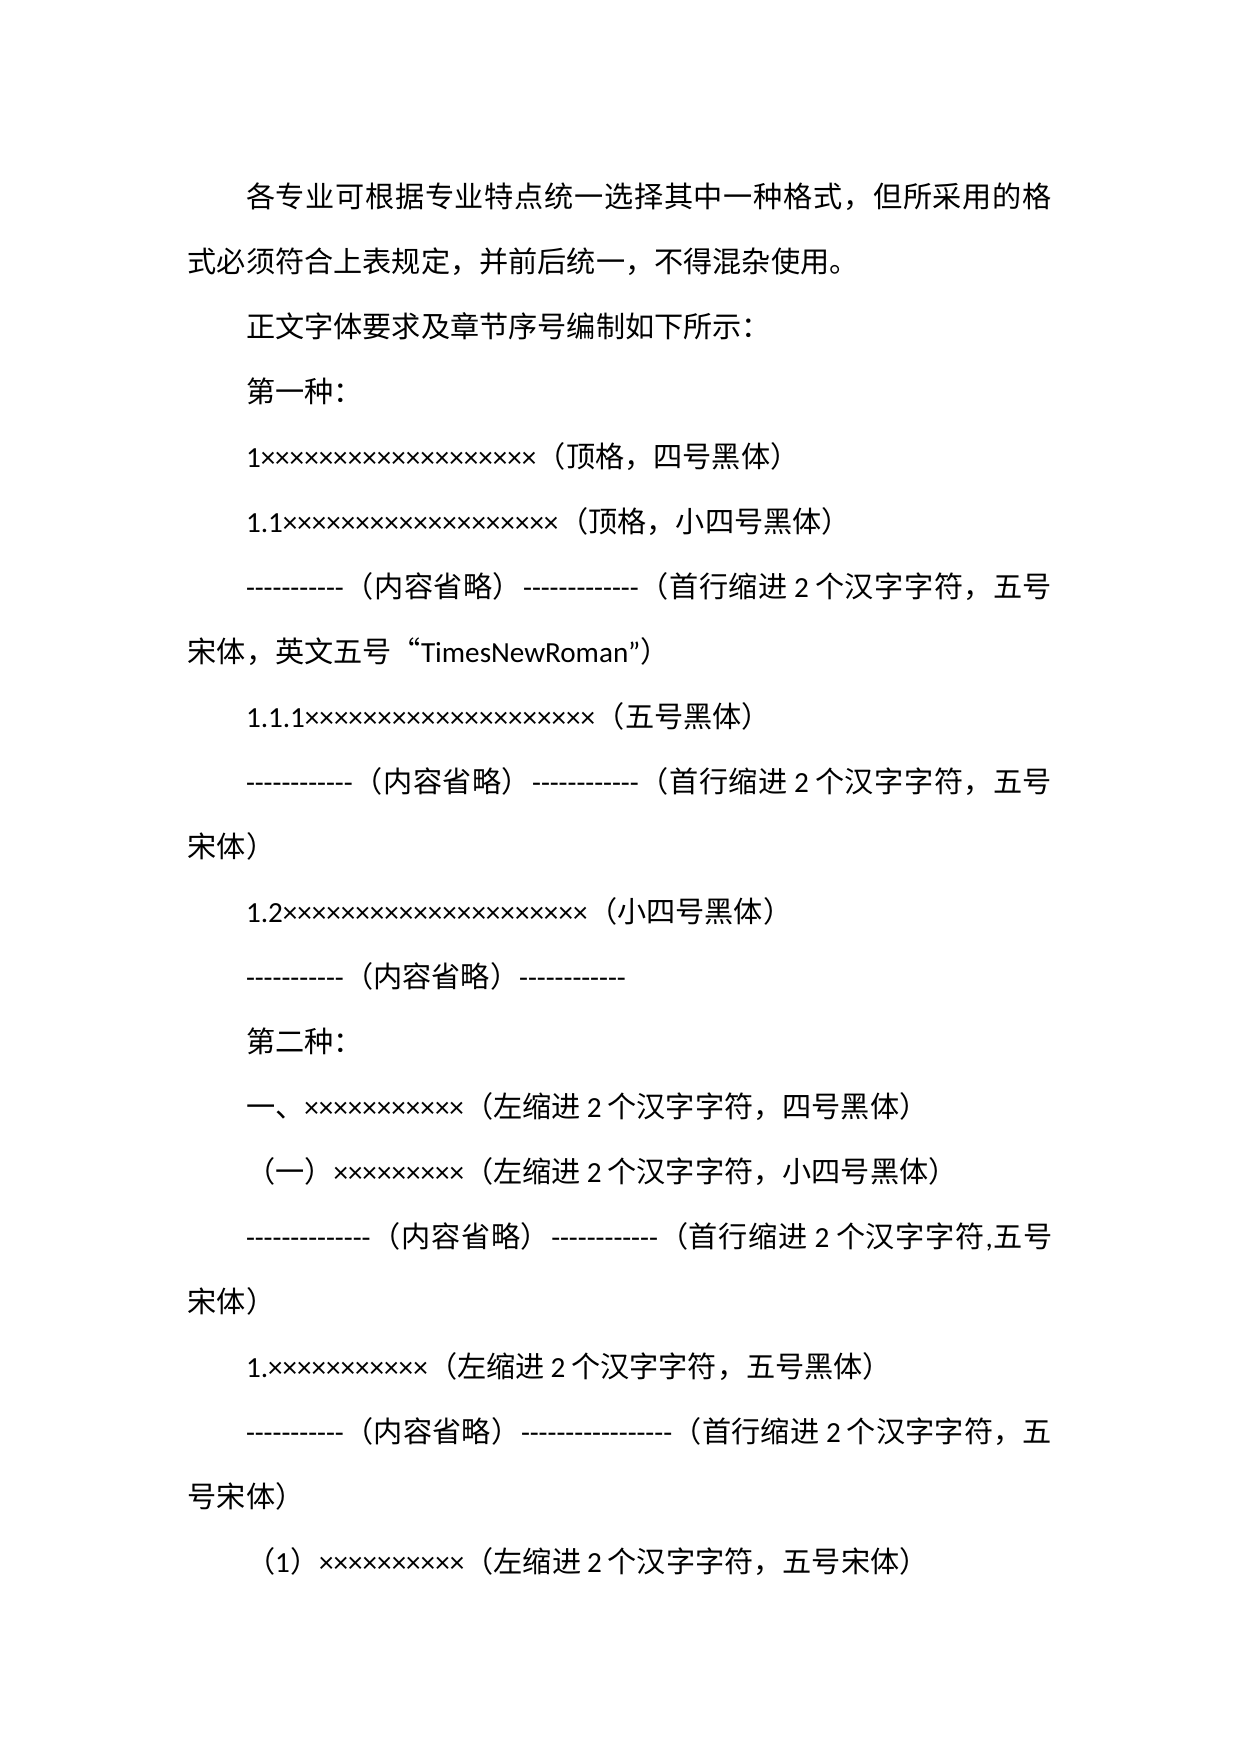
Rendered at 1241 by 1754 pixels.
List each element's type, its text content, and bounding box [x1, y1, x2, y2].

text -----------（内容省略）-------------（首行缩进2个汉字字符，五号宋体，英文五号“TimesNewRoman”） [187, 552, 1053, 682]
text 第二种： [187, 1007, 1053, 1072]
text 1.×××××××××××（左缩进2个汉字字符，五号黑体） [187, 1332, 1053, 1397]
text 1.2×××××××××××××××××××××（小四号黑体） [187, 877, 1053, 942]
text --------------（内容省略）------------（首行缩进2个汉字字符,五号宋体） [187, 1202, 1053, 1332]
text 正文字体要求及章节序号编制如下所示： [187, 292, 1053, 357]
text 第一种： [187, 357, 1053, 422]
text （1）××××××××××（左缩进2个汉字字符，五号宋体） [187, 1527, 1053, 1592]
text （一）×××××××××（左缩进2个汉字字符，小四号黑体） [187, 1137, 1053, 1202]
text -----------（内容省略）-----------------（首行缩进2个汉字字符，五号宋体） [187, 1397, 1053, 1527]
text -----------（内容省略）------------ [187, 942, 1053, 1007]
text ------------（内容省略）------------（首行缩进2个汉字字符，五号宋体） [187, 747, 1053, 877]
text 1×××××××××××××××××××（顶格，四号黑体） [187, 422, 1053, 487]
text 1.1.1××××××××××××××××××××（五号黑体） [187, 682, 1053, 747]
text 1.1×××××××××××××××××××（顶格，小四号黑体） [187, 487, 1053, 552]
text 一、×××××××××××（左缩进2个汉字字符，四号黑体） [187, 1072, 1053, 1137]
text 各专业可根据专业特点统一选择其中一种格式，但所采用的格式必须符合上表规定，并前后统一，不得混杂使用。 [187, 162, 1053, 292]
